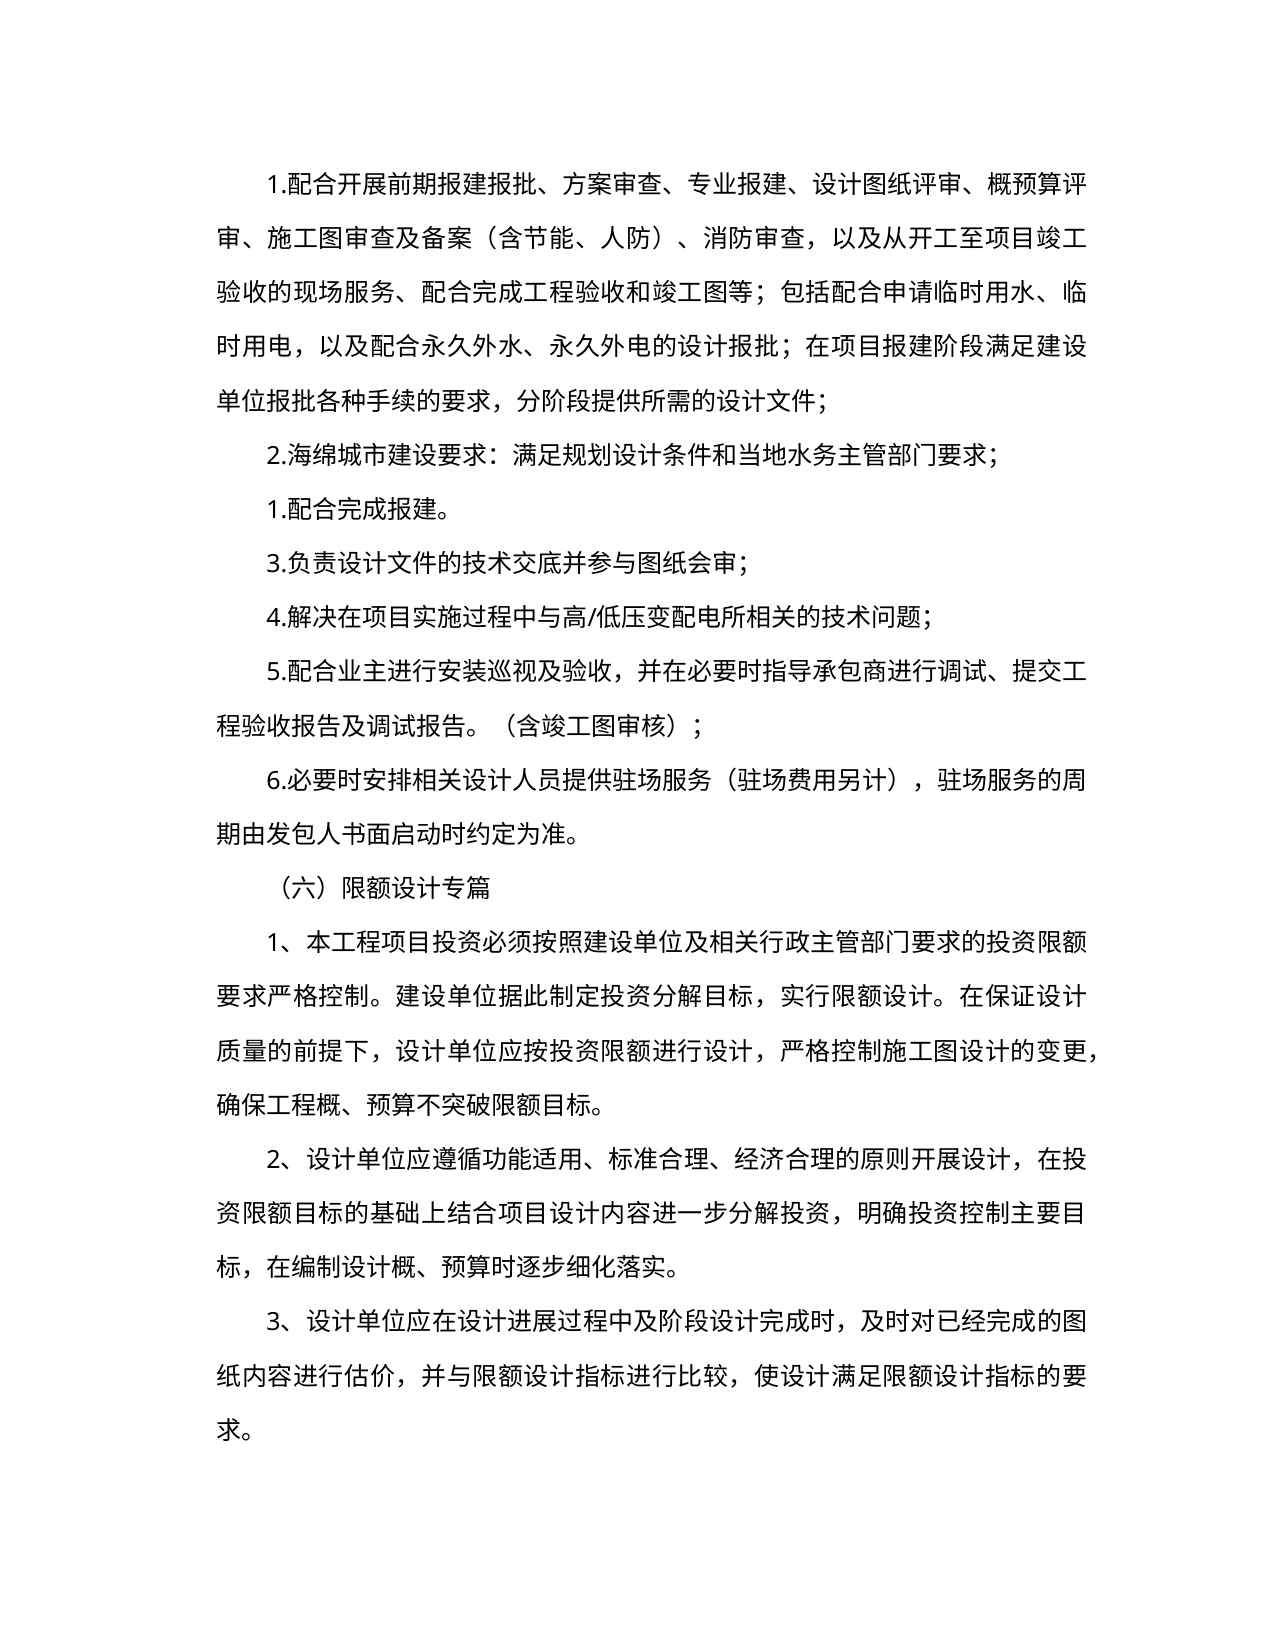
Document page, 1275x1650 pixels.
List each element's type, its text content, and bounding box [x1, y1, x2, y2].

list 5.配合业主进行安装巡视及验收，并在必要时指导承包商进行调试、提交工程验收报告及调试报告。（含竣工图审核）； [216, 637, 1087, 746]
list 2、设计单位应遵循功能适用、标准合理、经济合理的原则开展设计，在投资限额目标的基础上结合项目设计内容进一步分解投资，明确投资控制主要目标，在编制设计概、预算时逐步细化落实。 [216, 1125, 1087, 1287]
list 6.必要时安排相关设计人员提供驻场服务（驻场费用另计），驻场服务的周期由发包人书面启动时约定为准。 [216, 746, 1087, 854]
list 2.海绵城市建设要求：满足规划设计条件和当地水务主管部门要求； [216, 421, 1087, 475]
list 4.解决在项目实施过程中与高/低压变配电所相关的技术问题； [216, 583, 1087, 637]
list 1、本工程项目投资必须按照建设单位及相关行政主管部门要求的投资限额要求严格控制。建设单位据此制定投资分解目标，实行限额设计。在保证设计质量的前提下，设计单位应按投资限额进行设计，严格控制施工图设计的变更，确保工程概、预算不突破限额目标。 [216, 908, 1087, 1125]
list 3、设计单位应在设计进展过程中及阶段设计完成时，及时对已经完成的图纸内容进行估价，并与限额设计指标进行比较，使设计满足限额设计指标的要求。 [216, 1287, 1087, 1450]
list 3.负责设计文件的技术交底并参与图纸会审； [216, 529, 1087, 583]
list 1.配合完成报建。 [216, 475, 1087, 529]
list （六）限额设计专篇 [216, 854, 1087, 908]
list 1.配合开展前期报建报批、方案审查、专业报建、设计图纸评审、概预算评审、施工图审查及备案（含节能、人防）、消防审查，以及从开工至项目竣工验收的现场服务、配合完成工程验收和竣工图等；包括配合申请临时用水、临时用电，以及配合永久外水、永久外电的设计报批；在项目报建阶段满足建设单位报批各种手续的要求，分阶段提供所需的设计文件； [216, 150, 1087, 421]
